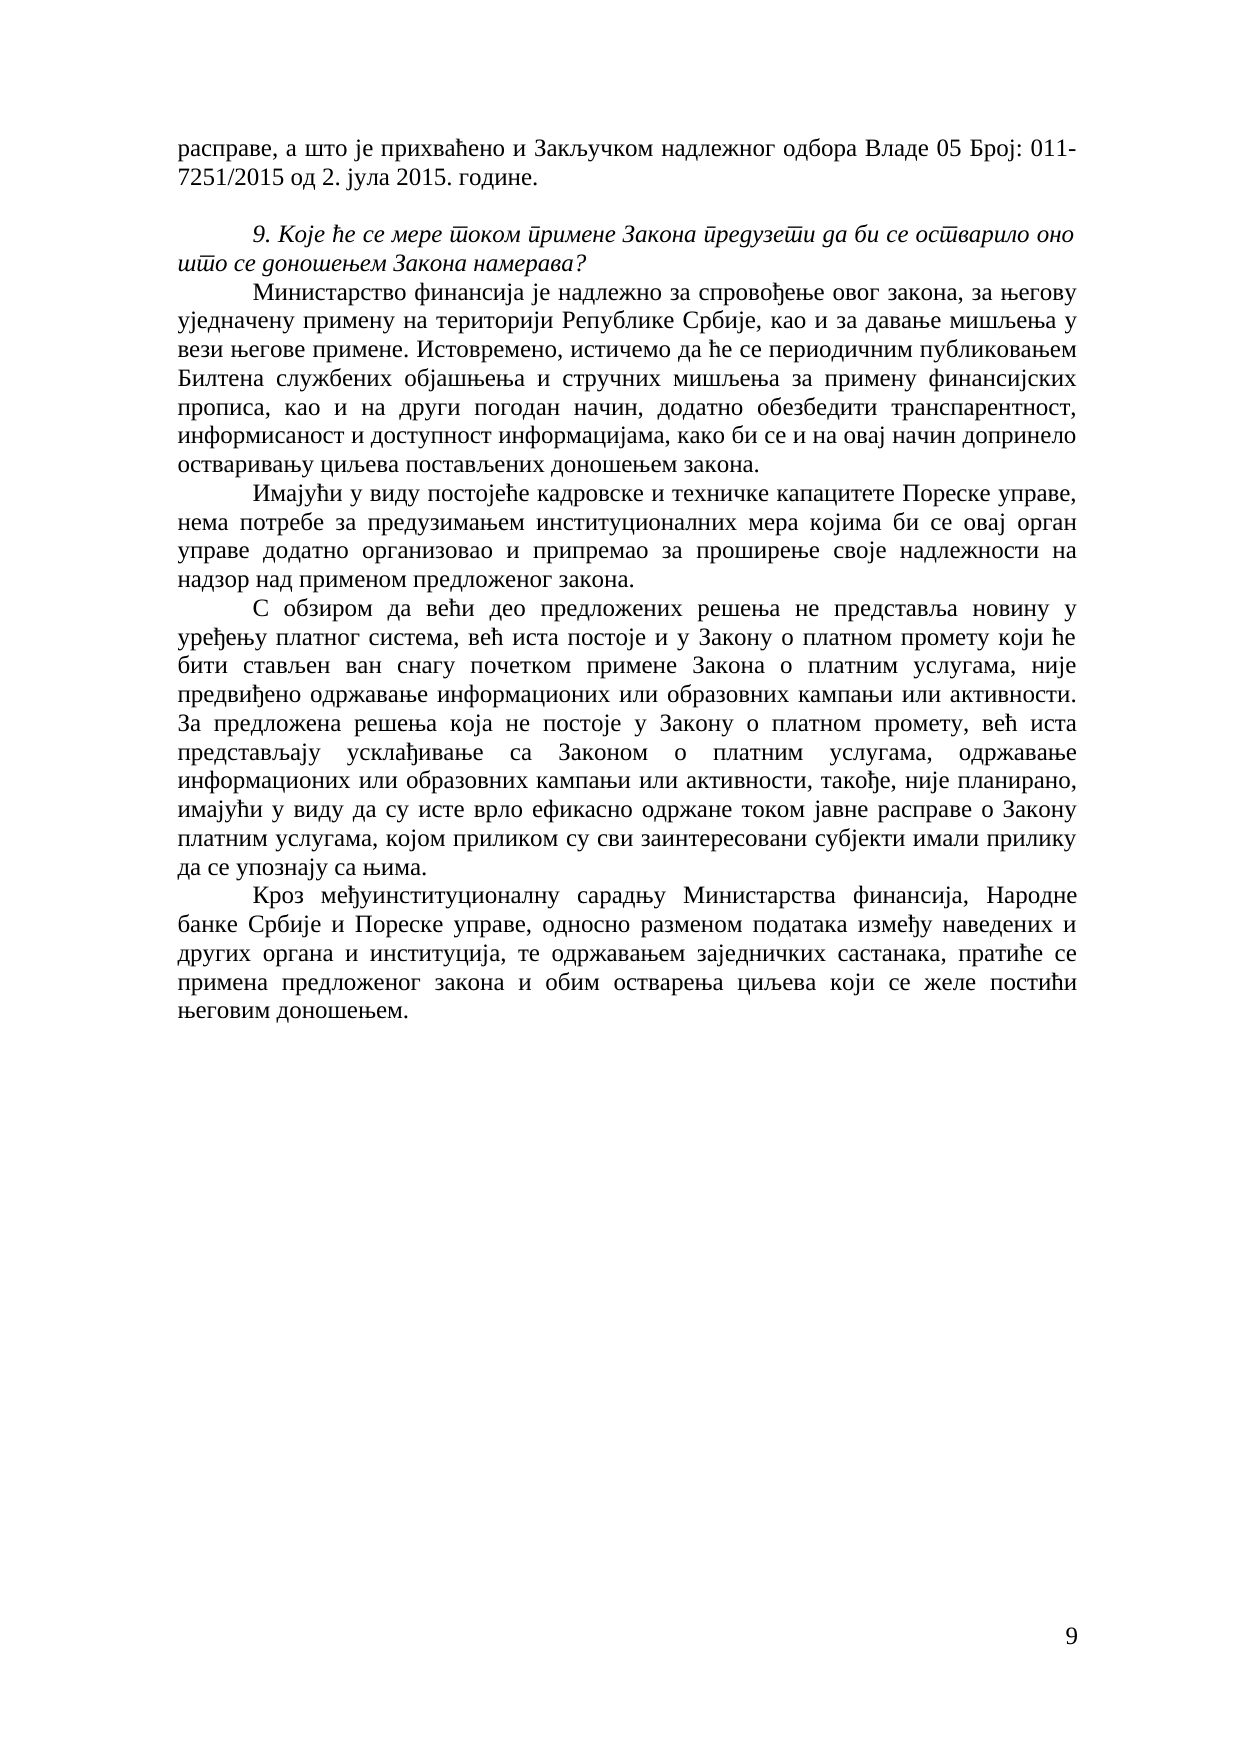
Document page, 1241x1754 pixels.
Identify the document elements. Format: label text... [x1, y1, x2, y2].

text Кроз међуинституционалну сарадњу Министарства финансија, Народне банке Србије и Пореске управе, односно разменом података између наведених и других органа и институција, те одржавањем заједничких састанака, пратиће се примена предложеног закона и обим остварења циљева који се желе постићи његовим доношењем. [177, 880, 1078, 1024]
text Имајући у виду постојеће кадровске и техничке капацитете Пореске управе, нема потребе за предузимањем институционалних мера којима би се овај орган управе додатно организовао и припремао за проширење своје надлежности на надзор над применом предложеног закона. [177, 478, 1078, 593]
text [177, 133, 1078, 190]
text Министарство финансија је надлежно за спровођење овог закона, за његову уједначену примену на територији Републике Србије, као и за давање мишљења у вези његове примене. Истовремено, истичемо да ће се периодичним публиковањем Билтена службених објашњења и стручних мишљења за примену финансијских прописа, као и на други погодан начин, додатно обезбедити транспарентност, информисаност и доступност информацијама, како би се и на овај начин допринело остваривању циљева постављених доношењем закона. [177, 277, 1078, 478]
text 9. Које ће се мере током примене Закона предузети да би се остварило оно што се доношењем Закона намерава? [177, 219, 1078, 277]
text С обзиром да већи део предложених решења не представља новину у уређењу платног система, већ иста постоје и у Закону о платном промету који ће бити стављен ван снагу почетком примене Закона о платним услугама, није предвиђено одржавање информационих или образовних кампањи или активности. За предложена решења која не постоје у Закону о платном промету, већ иста представљају усклађивање са Законом о платним услугама, одржавање информационих или образовних кампањи или активности, такође, није планирано, имајући у виду да су исте врло ефикасно одржане током јавне расправе о Закону платним услугама, којом приликом су сви заинтересовани субјекти имали прилику да се упознају са њима. [177, 593, 1078, 880]
